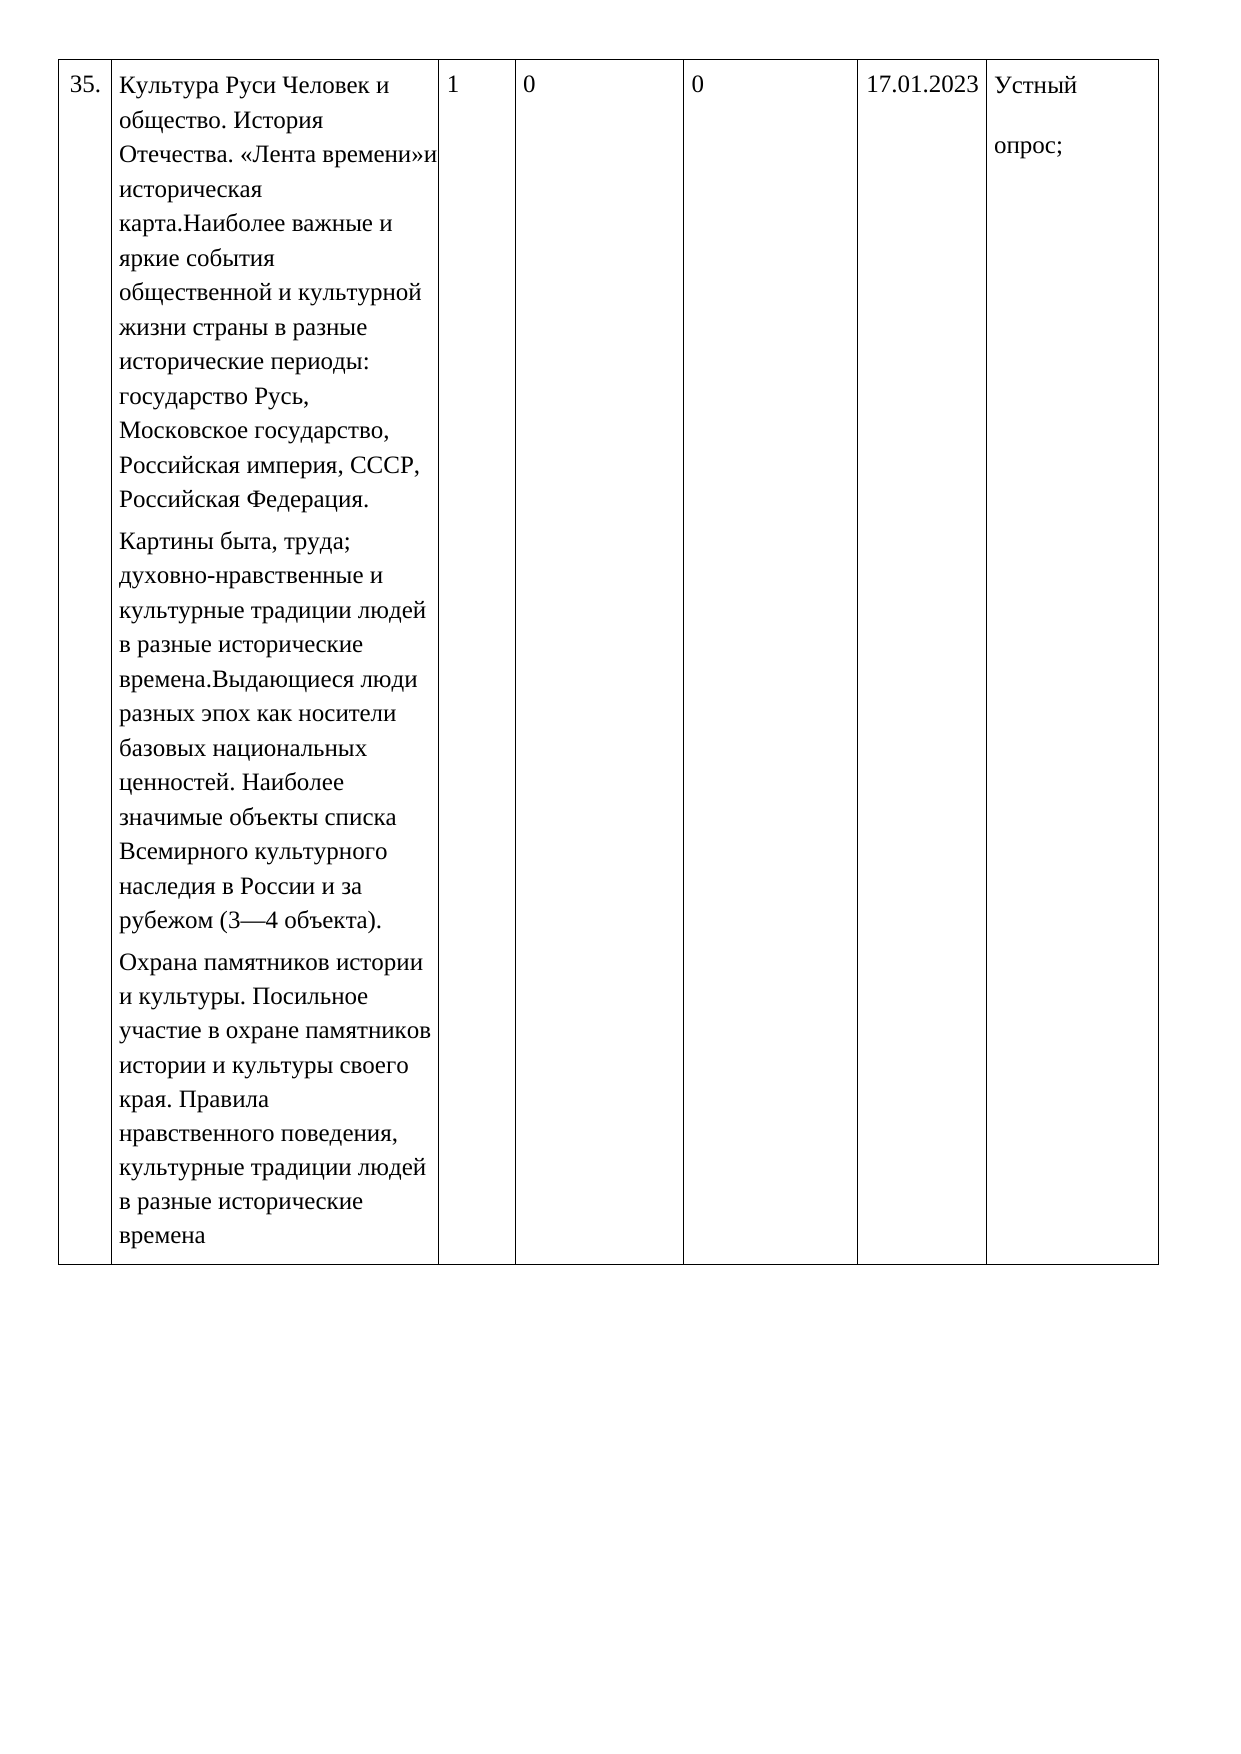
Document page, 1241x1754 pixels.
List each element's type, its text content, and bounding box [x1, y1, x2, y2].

table_header Культура Руси Человек и общество. История Отечества. «Лента времени»и историческая карта.Наиболее важные и яркие события общественной и культурной жизни страны в разные исторические периоды: государство Русь, Московское государство, Российская империя, СССР, Российская Федерация. Картины быта, труда; духовно-нравственные и культурные традиции людей в разные исторические времена.Выдающиеся люди разных эпох как носители базовых национальных ценностей. Наиболее значимые объекты списка Всемирного культурного наследия в России и за рубежом (3—4 объекта). Охрана памятников истории и культуры. Посильное участие в охране памятников истории и культуры своего края. Правила нравственного поведения, культурные традиции людей в разные исторические времена [112, 60, 438, 1264]
table_header 17.01.2023 [858, 60, 986, 1264]
table_header 0 [684, 60, 857, 1264]
table_header Устный опрос; [987, 60, 1158, 1264]
table_header 1 [439, 60, 515, 1264]
table_header 0 [516, 60, 683, 1264]
table_header 35. [59, 60, 111, 1264]
